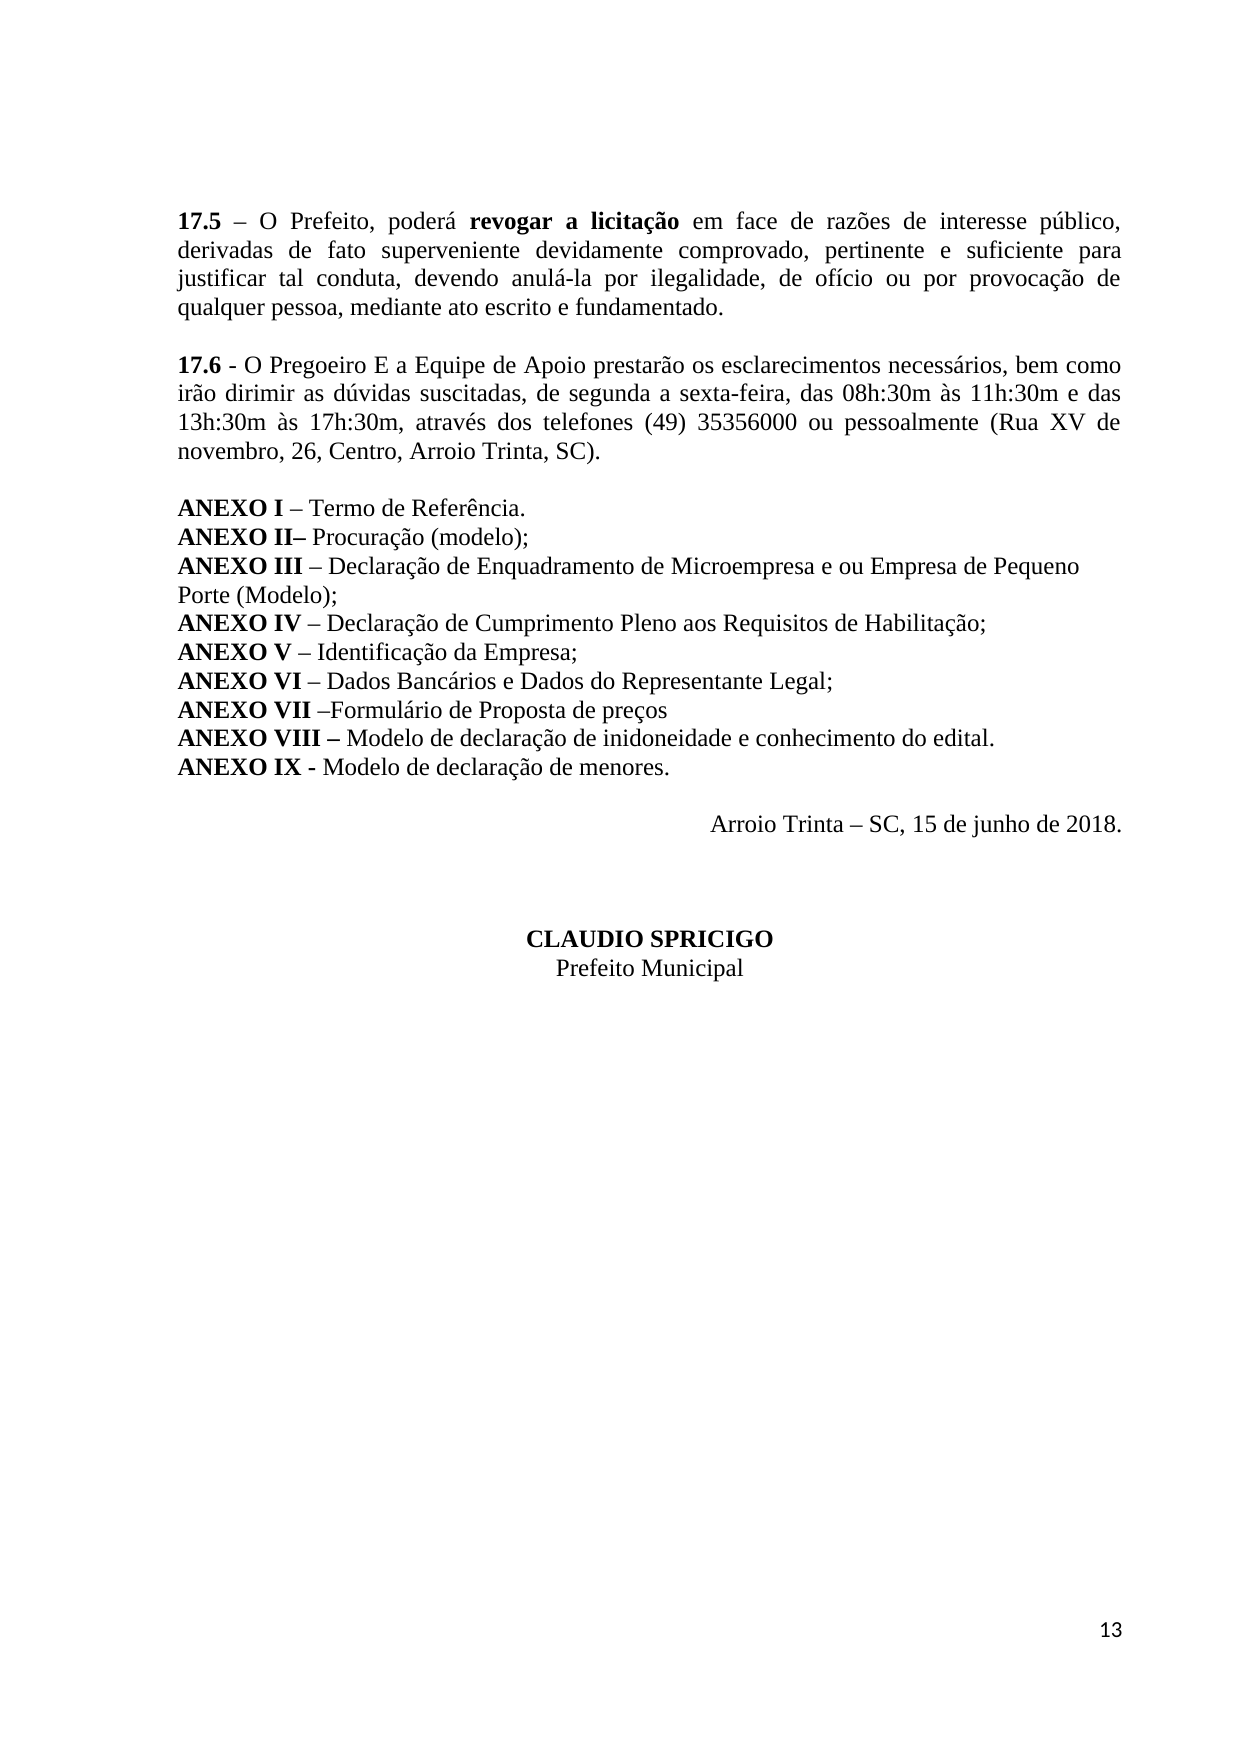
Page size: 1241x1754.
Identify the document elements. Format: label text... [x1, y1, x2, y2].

text 17.5 – O Prefeito, poderá revogar a licitação em face de razões de interesse público, derivadas de fato superveniente devidamente comprovado, pertinente e suficiente para justificar tal conduta, devendo anulá-la por ilegalidade, de ofício ou por provocação de qualquer pessoa, mediante ato escrito e fundamentado. [177, 206, 1122, 321]
text ANEXO II– Procuração (modelo); [177, 522, 1122, 551]
text ANEXO V – Identificação da Empresa; [177, 637, 1122, 666]
text 17.6 - O Pregoeiro E a Equipe de Apoio prestarão os esclarecimentos necessários, bem como irão dirimir as dúvidas suscitadas, de segunda a sexta-feira, das 08h:30m às 11h:30m e das 13h:30m às 17h:30m, através dos telefones (49) 35356000 ou pessoalmente (Rua XV de novembro, 26, Centro, Arroio Trinta, SC). [177, 350, 1122, 465]
text ANEXO IV – Declaração de Cumprimento Pleno aos Requisitos de Habilitação; [177, 608, 1122, 637]
text Prefeito Municipal [177, 953, 1122, 981]
text CLAUDIO SPRICIGO [177, 924, 1122, 953]
text ANEXO VIII – Modelo de declaração de inidoneidade e conhecimento do edital. [177, 723, 1122, 752]
text ANEXO IX - Modelo de declaração de menores. [177, 752, 1122, 781]
text ANEXO VI – Dados Bancários e Dados do Representante Legal; [177, 666, 1122, 695]
text ANEXO I – Termo de Referência. [177, 493, 1122, 522]
text Arroio Trinta – SC, 15 de junho de 2018. [177, 809, 1122, 838]
text ANEXO III – Declaração de Enquadramento de Microempresa e ou Empresa de Pequeno Porte (Modelo); [177, 551, 1122, 608]
text ANEXO VII –Formulário de Proposta de preços [177, 695, 1122, 723]
